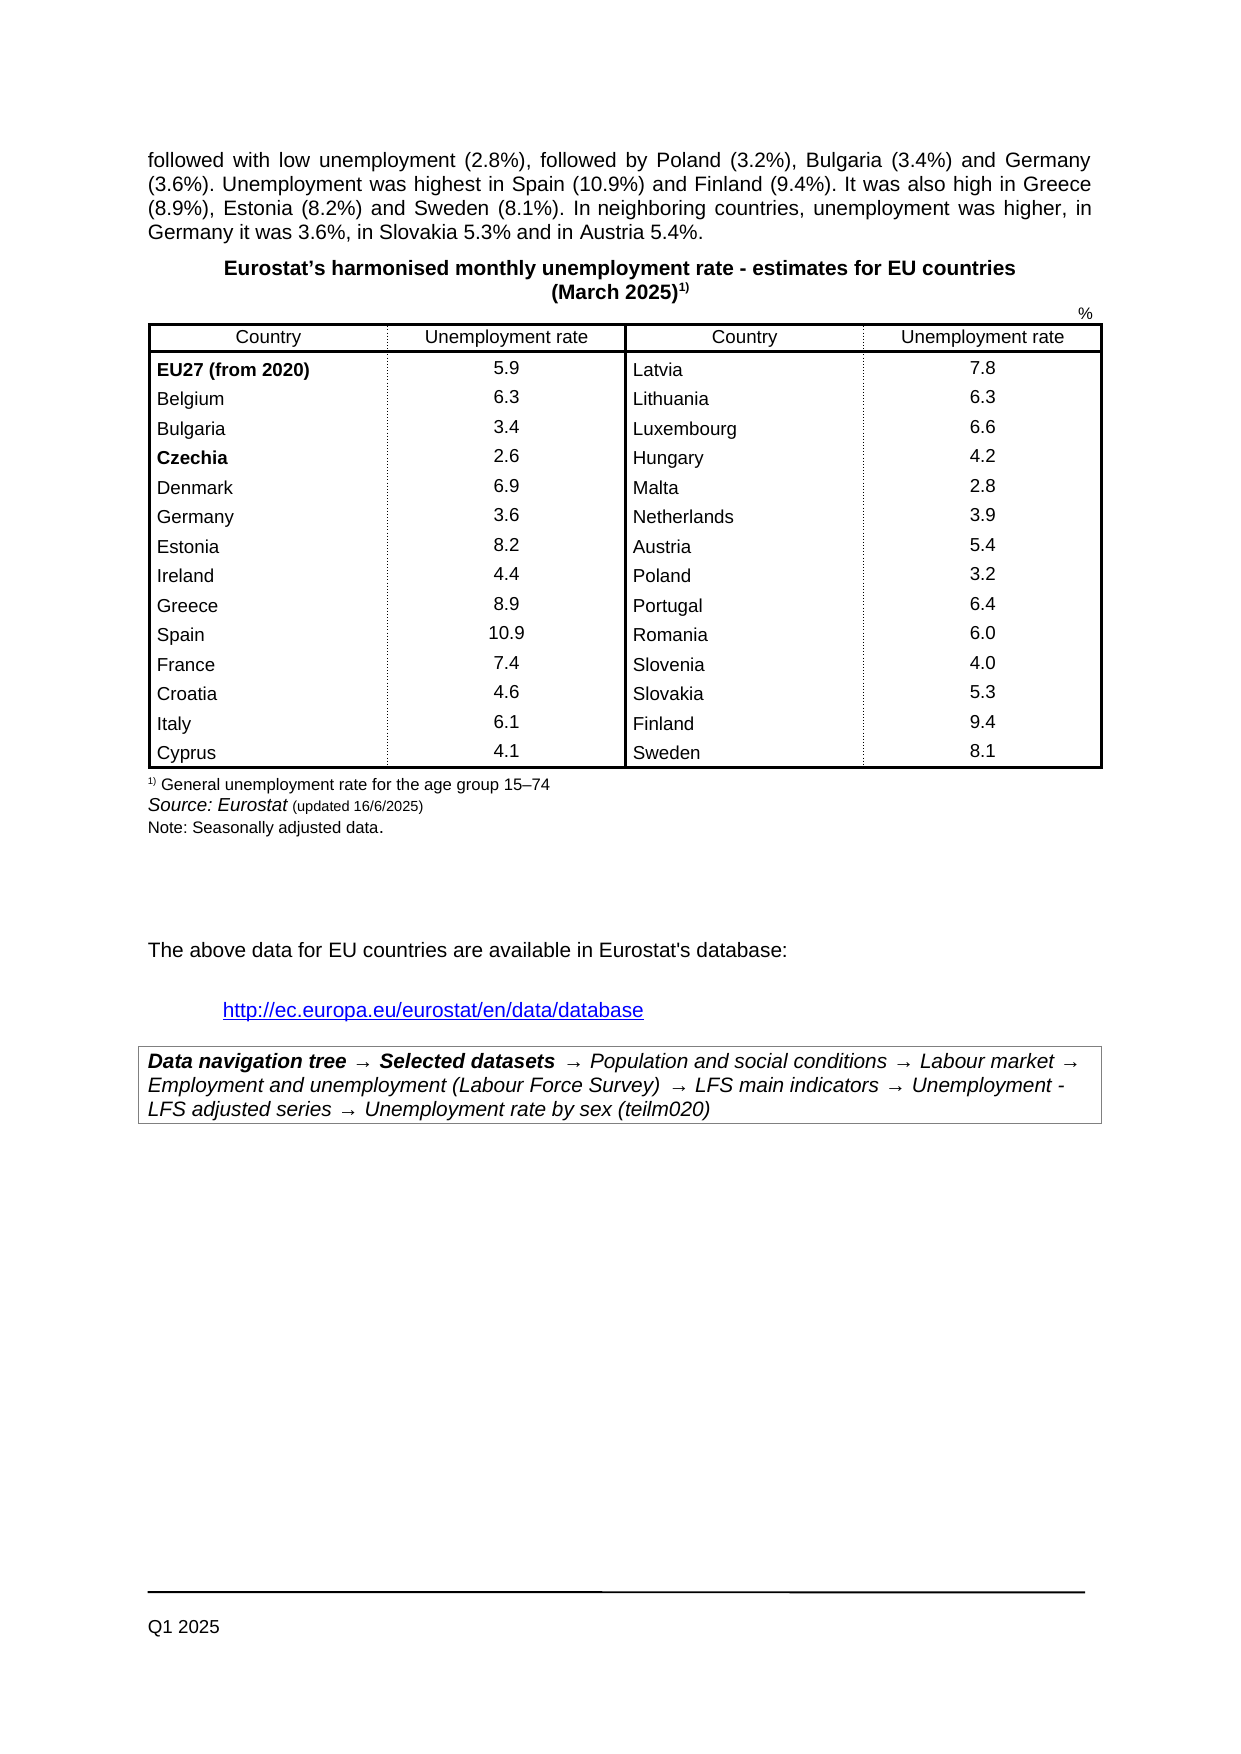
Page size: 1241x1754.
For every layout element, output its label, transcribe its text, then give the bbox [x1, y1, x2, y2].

table_header Country [627, 326, 863, 350]
table_cell 6.3 [387, 382, 624, 412]
table_cell 9.4 [864, 707, 1100, 736]
table_header Unemployment rate [387, 326, 624, 350]
table_cell 6.0 [864, 618, 1100, 648]
table_cell 8.9 [387, 589, 624, 618]
table_cell 3.4 [387, 412, 624, 441]
table_cell Germany [151, 500, 387, 530]
table_cell 4.4 [387, 559, 624, 589]
table_cell Romania [627, 618, 863, 648]
table_cell 4.2 [864, 441, 1100, 471]
table_cell 7.4 [387, 648, 624, 677]
table_cell 6.6 [864, 412, 1100, 441]
text (March 2025)1) [148, 280, 1092, 304]
table_cell Ireland [151, 559, 387, 589]
table_cell 6.1 [387, 707, 624, 736]
table_cell Greece [151, 589, 387, 618]
table_cell Italy [151, 707, 387, 736]
table_cell 4.6 [387, 677, 624, 707]
table_cell Malta [627, 471, 863, 500]
table_cell Hungary [627, 441, 863, 471]
table_cell Slovenia [627, 648, 863, 677]
table_cell 7.8 [864, 353, 1100, 382]
text The above data for EU countries are available in Eurostat's database: [148, 937, 1092, 961]
table_cell Denmark [151, 471, 387, 500]
table_cell 8.2 [387, 530, 624, 559]
text Eurostat’s harmonised monthly unemployment rate - estimates for EU countries [148, 256, 1092, 280]
table_cell Latvia [627, 353, 863, 382]
table_cell Czechia [151, 441, 387, 471]
table_cell Portugal [627, 589, 863, 618]
table_cell Belgium [151, 382, 387, 412]
table_cell 4.0 [864, 648, 1100, 677]
table_cell Luxembourg [627, 412, 863, 441]
table_cell 6.4 [864, 589, 1100, 618]
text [148, 148, 1092, 243]
text Note: Seasonally adjusted data. [148, 816, 1092, 837]
table_cell Poland [627, 559, 863, 589]
text % [148, 304, 1092, 323]
table_cell Bulgaria [151, 412, 387, 441]
table_cell EU27 (from 2020) [151, 353, 387, 382]
table_cell Cyprus [151, 736, 387, 766]
table_cell France [151, 648, 387, 677]
table_cell Austria [627, 530, 863, 559]
table_cell Croatia [151, 677, 387, 707]
table_cell 6.3 [864, 382, 1100, 412]
table_cell 3.6 [387, 500, 624, 530]
table_cell 2.6 [387, 441, 624, 471]
table_cell Finland [627, 707, 863, 736]
table_cell 5.3 [864, 677, 1100, 707]
table_cell 3.9 [864, 500, 1100, 530]
table_cell Lithuania [627, 382, 863, 412]
table_cell 10.9 [387, 618, 624, 648]
text Data navigation tree → Selected datasets → Population and social conditions → Labour market → Employment and unemployment (Labour Force Survey) → LFS main indicators → Unemployment - LFS adjusted series → Unemployment rate by sex (teilm020) [139, 1047, 1101, 1123]
table_cell Estonia [151, 530, 387, 559]
table_cell 4.1 [387, 736, 624, 766]
table_header Country [151, 326, 387, 350]
table_cell Spain [151, 618, 387, 648]
table_cell 6.9 [387, 471, 624, 500]
text 1) General unemployment rate for the age group 15–74 Source: Eurostat (updated 16/6/2025) [148, 775, 1092, 816]
text http://ec.europa.eu/eurostat/en/data/database [148, 998, 1092, 1046]
table_cell 5.9 [387, 353, 624, 382]
table_cell 8.1 [864, 736, 1100, 766]
table_cell Slovakia [627, 677, 863, 707]
table_header Unemployment rate [864, 326, 1100, 350]
table_cell 5.4 [864, 530, 1100, 559]
table_cell Netherlands [627, 500, 863, 530]
table_cell 3.2 [864, 559, 1100, 589]
table_cell 2.8 [864, 471, 1100, 500]
table_cell Sweden [627, 736, 863, 766]
